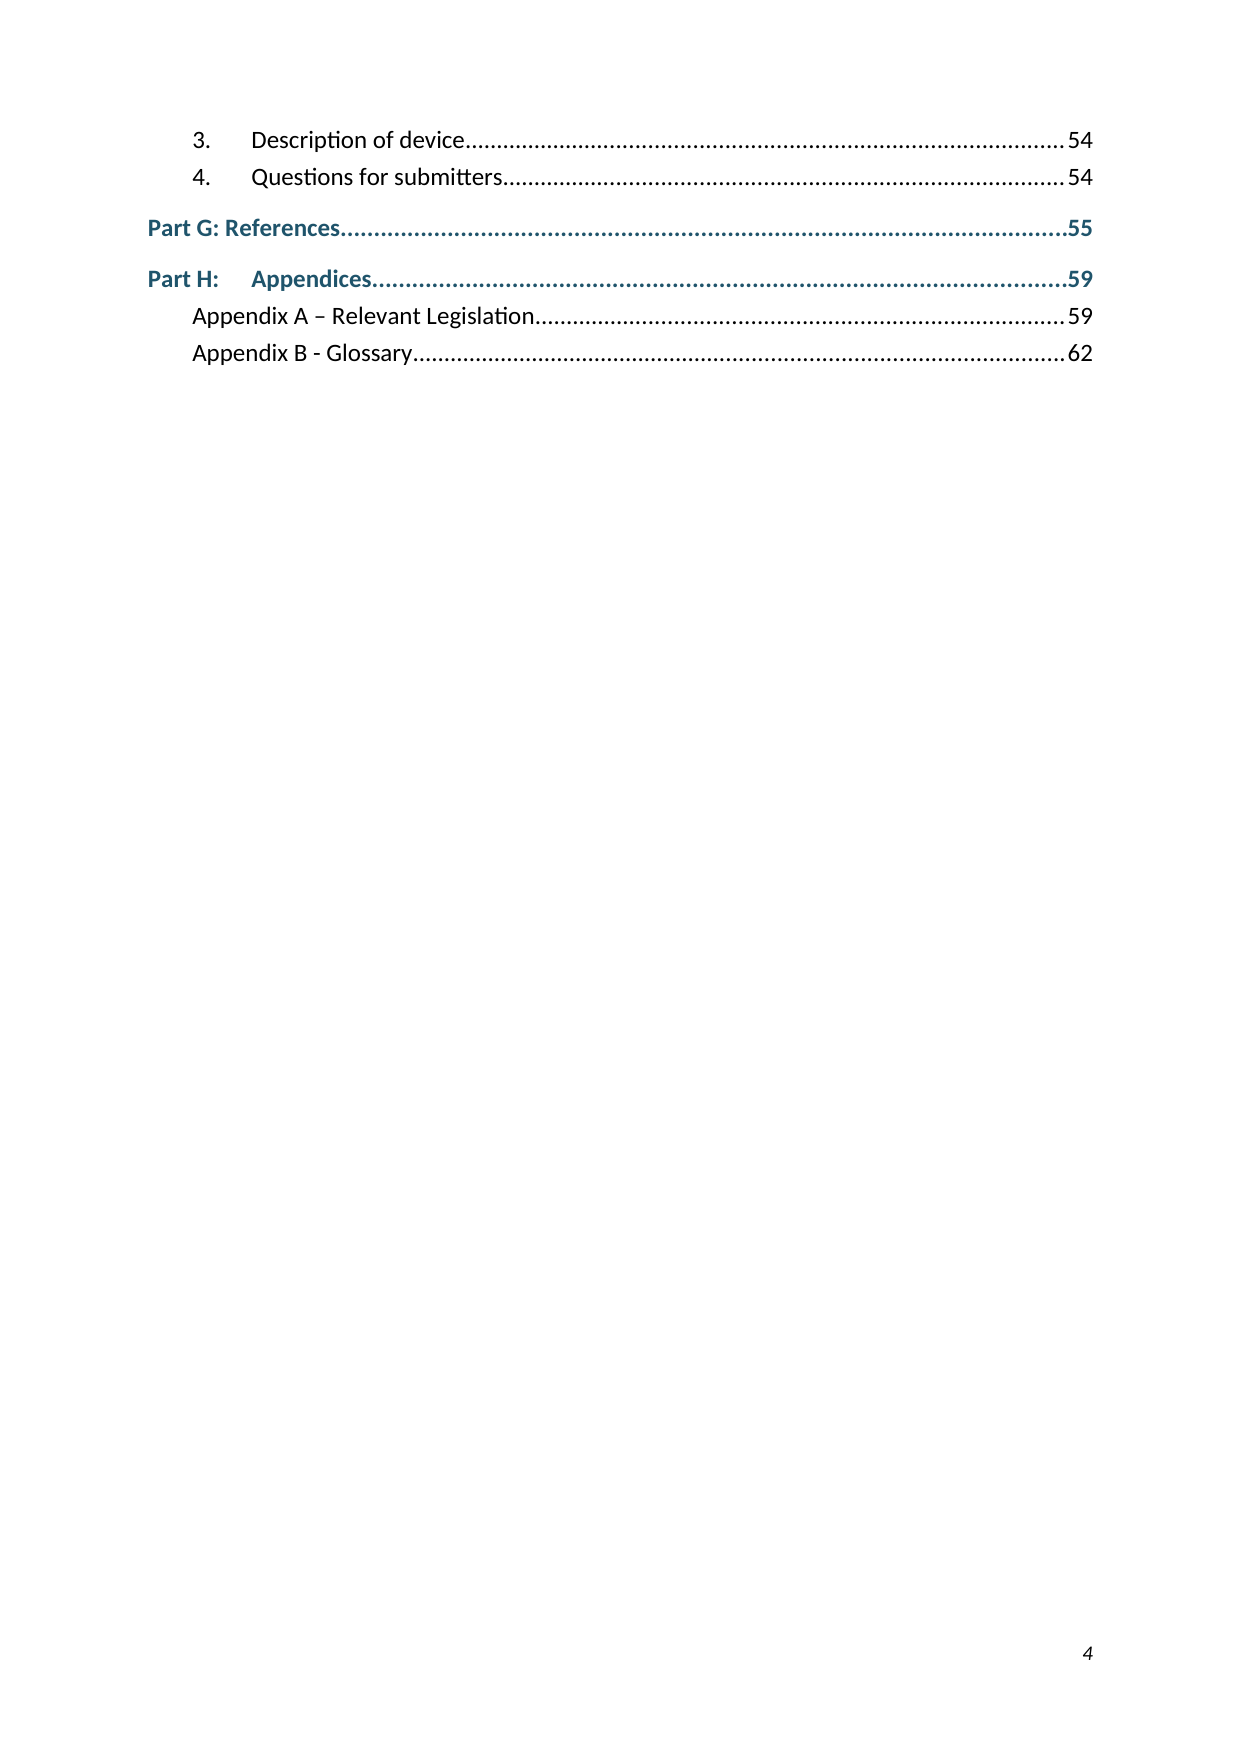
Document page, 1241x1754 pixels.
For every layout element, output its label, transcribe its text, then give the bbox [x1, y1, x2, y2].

text Appendix B - Glossary 62 [192, 337, 1033, 368]
text 4. Questions for submitters 54 [192, 161, 1033, 191]
text Part H: Appendices 59 [148, 263, 1033, 294]
text 3. Description of device 54 [192, 124, 1033, 154]
text Part G: References 55 [148, 212, 1033, 243]
text Appendix A – Relevant Legislation 59 [192, 300, 1033, 331]
